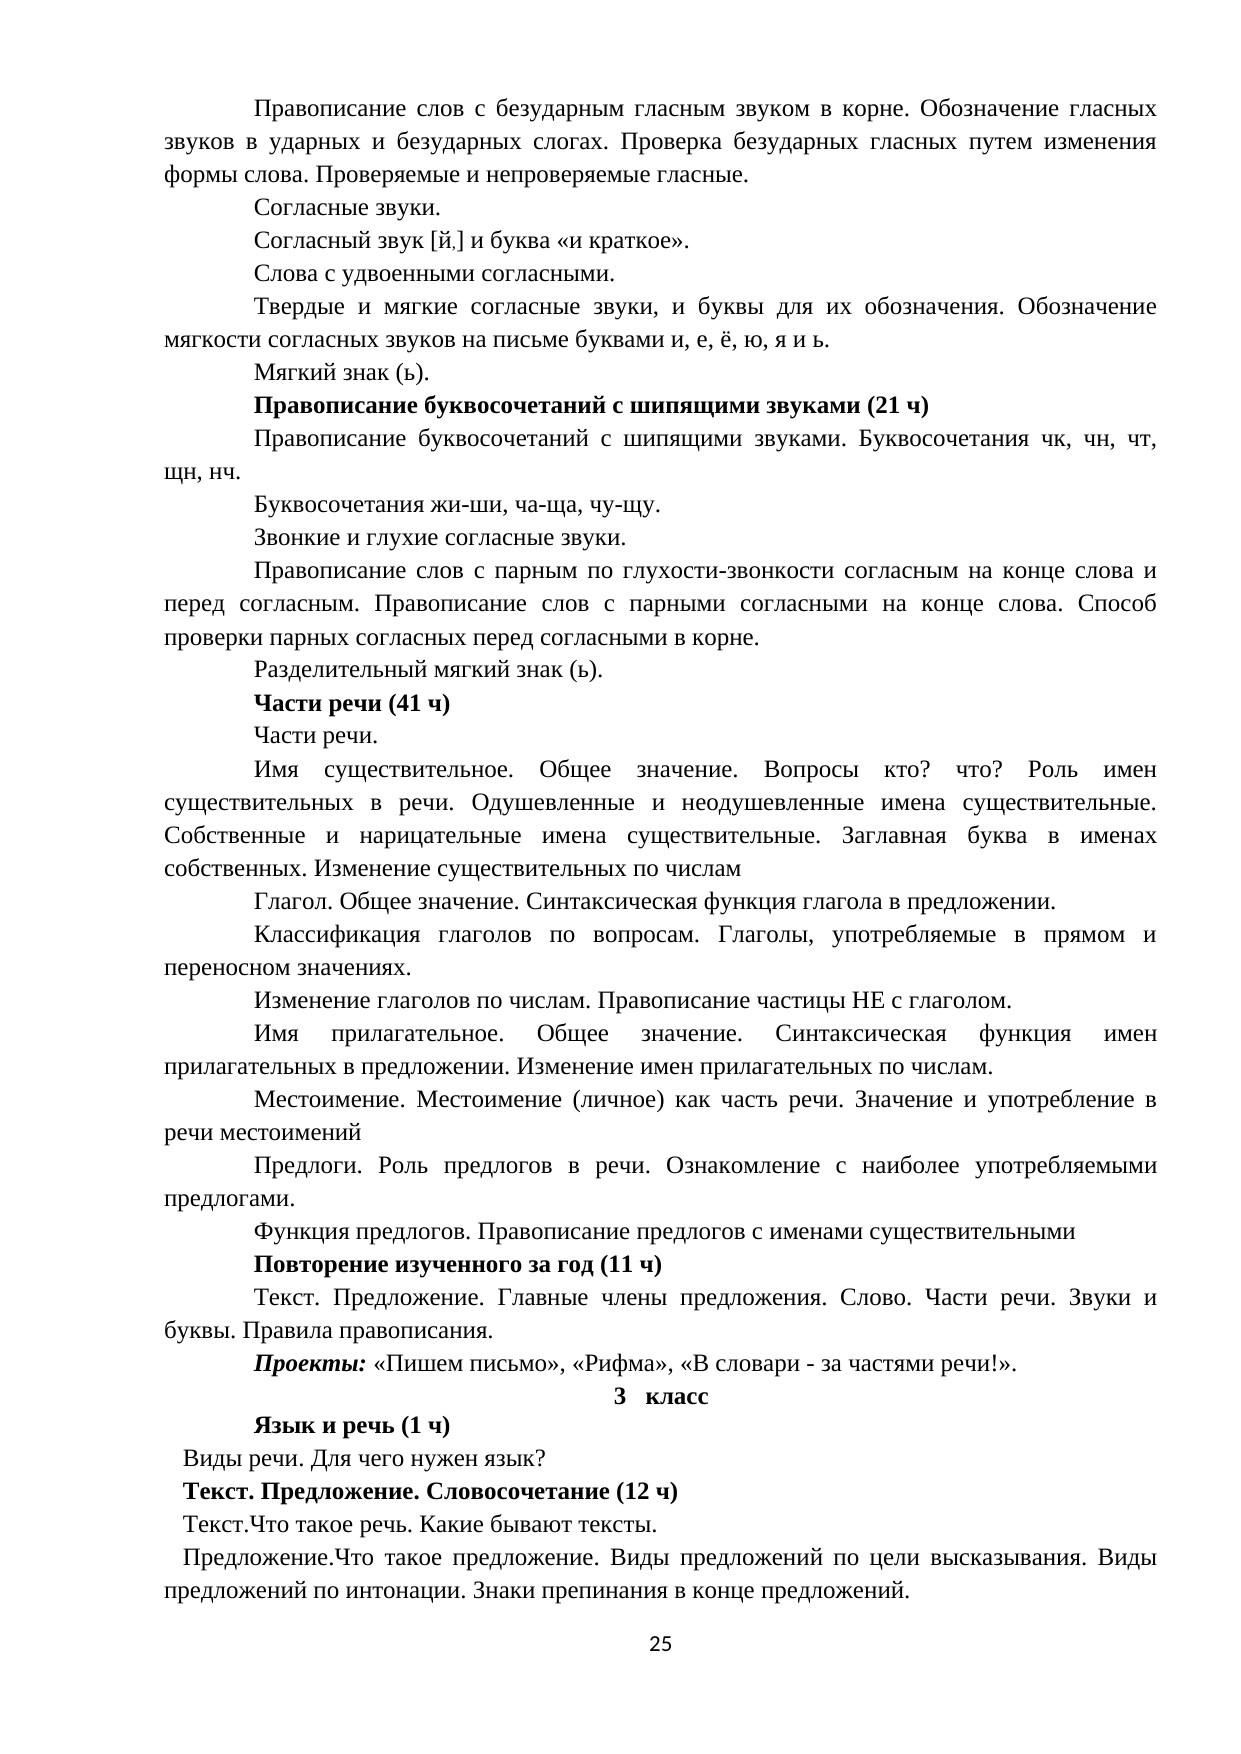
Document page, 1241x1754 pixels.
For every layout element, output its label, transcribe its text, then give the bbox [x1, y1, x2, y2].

text Повторение изученного за год (11 ч) [164, 1249, 1158, 1278]
text Виды речи. Для чего нужен язык? [164, 1443, 1158, 1472]
text Местоимение. Местоимение (личное) как часть речи. Значение и употребление в речи местоимений [164, 1084, 1158, 1146]
text Текст. Предложение. Главные члены предложения. Слово. Части речи. Звуки и буквы. Правила правописания. [164, 1282, 1158, 1344]
text Согласный звук [й,] и буква «и краткое». [164, 225, 1158, 254]
text Части речи (41 ч) [164, 688, 1158, 716]
text Предложение.Что такое предложение. Виды предложений по цели высказывания. Виды предложений по интонации. Знаки препинания в конце предложений. [164, 1542, 1158, 1604]
text Изменение глаголов по числам. Правописание частицы НЕ с глаголом. [164, 985, 1158, 1013]
text Язык и речь (1 ч) [164, 1410, 1158, 1438]
text Звонкие и глухие согласные звуки. [164, 522, 1158, 551]
text Глагол. Общее значение. Синтаксическая функция глагола в предложении. [164, 886, 1158, 914]
text Классификация глаголов по вопросам. Глаголы, употребляемые в прямом и переносном значениях. [164, 919, 1158, 981]
text Слова с удвоенными согласными. [164, 258, 1158, 287]
text Части речи. [164, 721, 1158, 749]
text Мягкий знак (ь). [164, 357, 1158, 386]
text Правописание буквосочетаний с шипящими звуками (21 ч) [164, 390, 1158, 419]
list класс [164, 1381, 1158, 1410]
text Правописание слов с безударным гласным звуком в корне. Обозначение гласных звуков в ударных и безударных слогах. Проверка безударных гласных путем изменения формы слова. Проверяемые и непроверяемые гласные. [164, 93, 1158, 188]
text Проекты: «Пишем письмо», «Рифма», «В словари - за частями речи!». [164, 1348, 1158, 1377]
text Твердые и мягкие согласные звуки, и буквы для их обозначения. Обозначение мягкости согласных звуков на письме буквами и, е, ё, ю, я и ь. [164, 291, 1158, 353]
text Предлоги. Роль предлогов в речи. Ознакомление с наиболее употребляемыми предлогами. [164, 1150, 1158, 1212]
text Буквосочетания жи-ши, ча-ща, чу-щу. [164, 489, 1158, 518]
text Правописание буквосочетаний с шипящими звуками. Буквосочетания чк, чн, чт, щн, нч. [164, 423, 1158, 485]
text Текст. Предложение. Словосочетание (12 ч) [164, 1476, 1158, 1504]
text Согласные звуки. [164, 192, 1158, 221]
text Функция предлогов. Правописание предлогов с именами существительными [164, 1216, 1158, 1245]
text Имя существительное. Общее значение. Вопросы кто? что? Роль имен существительных в речи. Одушевленные и неодушевленные имена существительные. Собственные и нарицательные имена существительные. Заглавная буква в именах собственных. Изменение существительных по числам [164, 754, 1158, 881]
text Правописание слов с парным по глухости-звонкости согласным на конце слова и перед согласным. Правописание слов с парными согласными на конце слова. Способ проверки парных согласных перед согласными в корне. [164, 556, 1158, 650]
text Текст.Что такое речь. Какие бывают тексты. [164, 1509, 1158, 1538]
text Имя прилагательное. Общее значение. Синтаксическая функция имен прилагательных в предложении. Изменение имен прилагательных по числам. [164, 1018, 1158, 1079]
text Разделительный мягкий знак (ь). [164, 654, 1158, 683]
